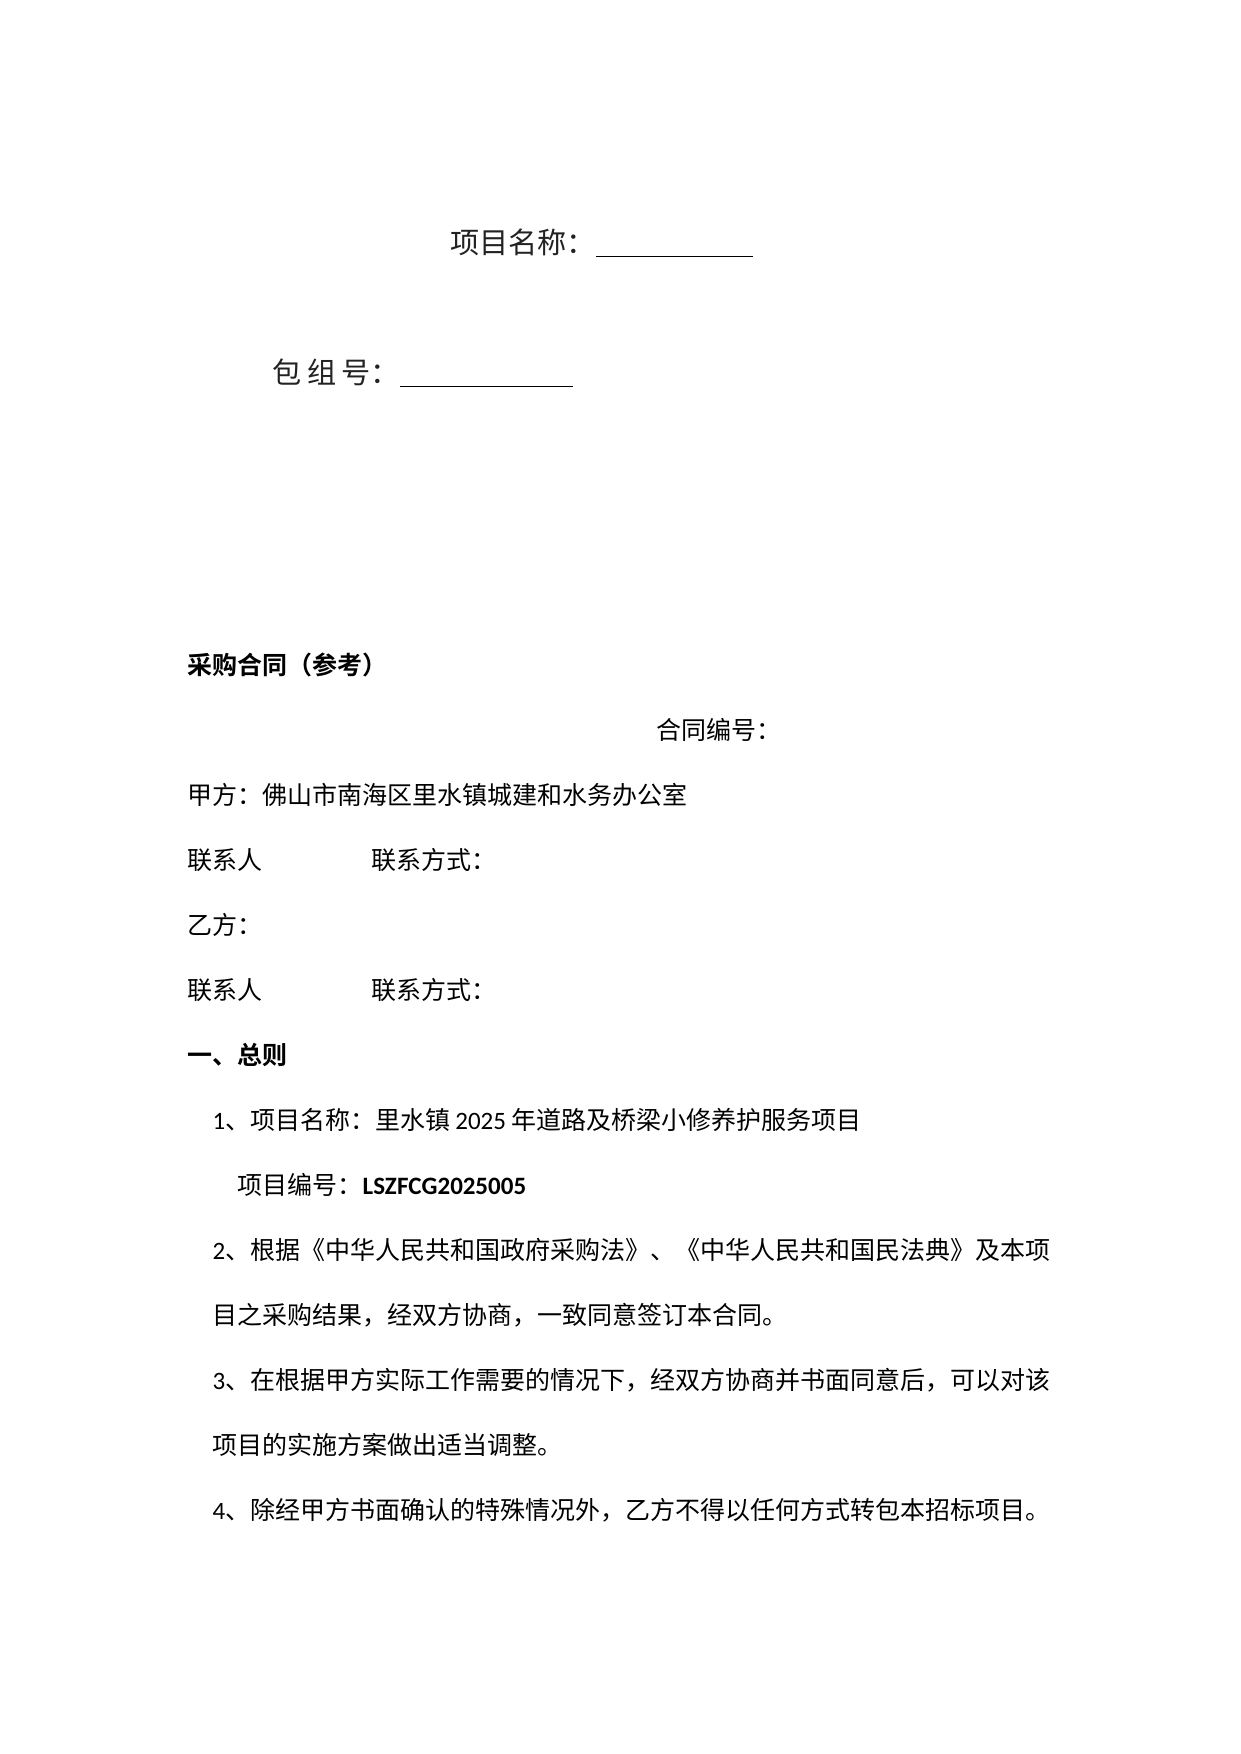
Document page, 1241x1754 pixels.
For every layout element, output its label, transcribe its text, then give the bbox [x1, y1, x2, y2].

text 一、总则 [187, 1023, 1053, 1088]
text 3、在根据甲方实际工作需要的情况下，经双方协商并书面同意后，可以对该项目的实施方案做出适当调整。 [212, 1348, 1053, 1478]
text 合同编号： [187, 698, 1053, 763]
text 采购合同（参考） [187, 633, 1053, 698]
text 乙方： [187, 893, 1053, 958]
text 联系人 联系方式： [187, 828, 1053, 893]
text 2、根据《中华人民共和国政府采购法》、《中华人民共和国民法典》及本项目之采购结果，经双方协商，一致同意签订本合同。 [212, 1218, 1053, 1348]
text 4、除经甲方书面确认的特殊情况外，乙方不得以任何方式转包本招标项目。 [212, 1478, 1053, 1543]
text 项目名称： [187, 210, 1053, 275]
text 甲方：佛山市南海区里水镇城建和水务办公室 [187, 763, 1053, 828]
text 联系人 联系方式： [187, 958, 1053, 1023]
text 项目编号：LSZFCG2025005 [212, 1153, 1053, 1218]
text 包 组 号： [187, 340, 1053, 405]
text 1、项目名称：里水镇2025年道路及桥梁小修养护服务项目 [212, 1088, 1053, 1153]
